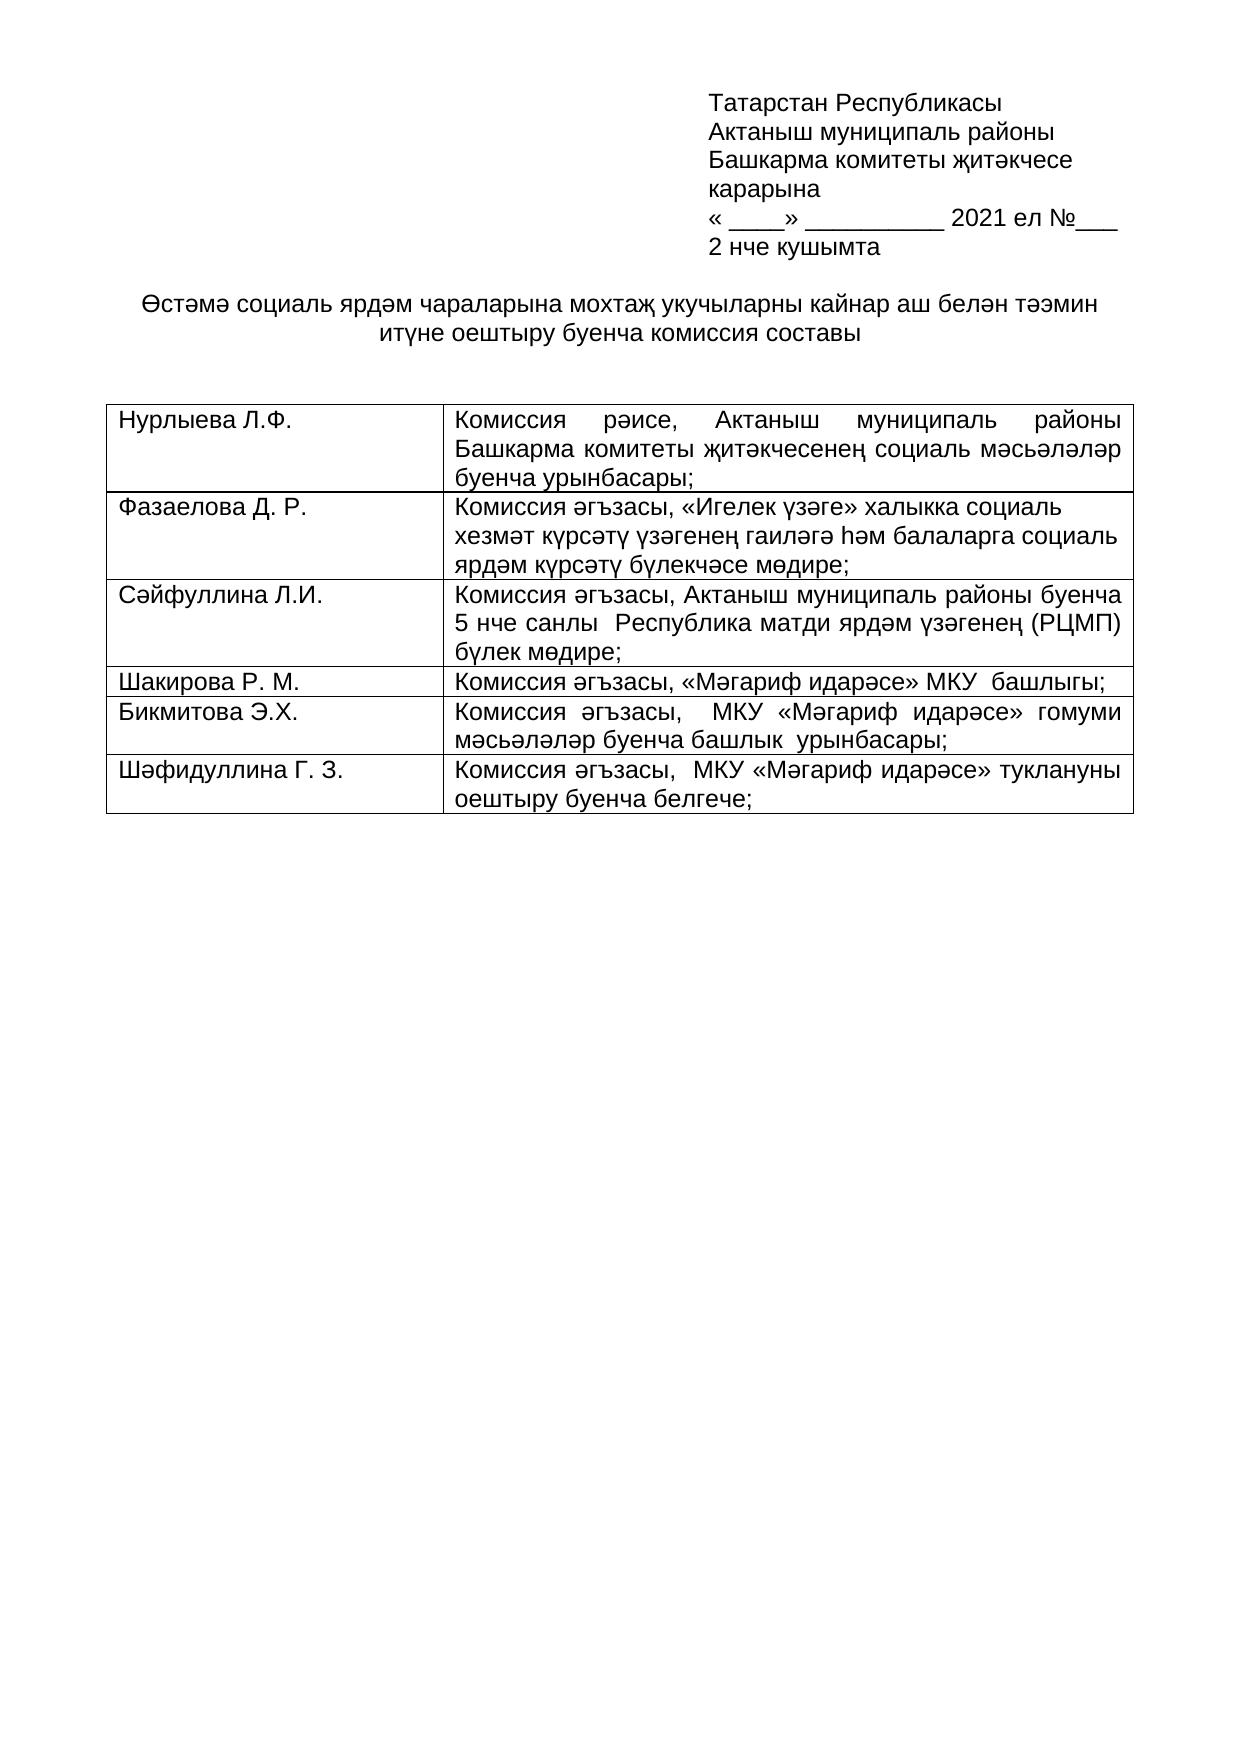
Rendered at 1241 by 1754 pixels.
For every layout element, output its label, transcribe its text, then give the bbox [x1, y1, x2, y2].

text Актаныш муниципаль районы [708, 117, 1122, 145]
table_header Комиссия рәисе, Актаныш муниципаль районы Башкарма комитеты җитәкчесенең социаль мәсьәләләр буенча урынбасары; [444, 405, 1133, 491]
table_cell Бикмитова Э.Х. [107, 697, 443, 754]
text 2 нче кушымта [708, 232, 1122, 260]
table_cell Комиссия әгъзасы, «Игелек үзәге» халыкка социаль хезмәт күрсәтү үзәгенең гаиләгә һәм балаларга социаль ярдәм күрсәтү бүлекчәсе мөдире; [444, 493, 1133, 579]
table_cell Комиссия әгъзасы, «Мәгариф идарәсе» МКУ башлыгы; [444, 667, 1133, 696]
text Татарстан Республикасы [708, 88, 1122, 117]
table_cell Сәйфуллина Л.И. [107, 580, 443, 666]
table_header Нурлыева Л.Ф. [107, 405, 443, 491]
text Башкарма комитеты җитәкчесе [708, 145, 1122, 174]
text карарына [708, 174, 1122, 203]
table_cell Комиссия әгъзасы, МКУ «Мәгариф идарәсе» гомуми мәсьәләләр буенча башлык урынбасары; [444, 697, 1133, 754]
table_cell Комиссия әгъзасы, МКУ «Мәгариф идарәсе» туклануны оештыру буенча белгече; [444, 755, 1133, 813]
text « ____» __________ 2021 ел №___ [708, 203, 1122, 232]
table_cell Шакирова Р. М. [107, 667, 443, 696]
text Өстәмә социаль ярдәм чараларына мохтаҗ укучыларны кайнар аш белән тәэмин итүне оештыру буенча комиссия составы [118, 289, 1122, 347]
table_cell Фазаелова Д. Р. [107, 493, 443, 579]
table_cell Шәфидуллина Г. З. [107, 755, 443, 813]
table_cell Комиссия әгъзасы, Актаныш муниципаль районы буенча 5 нче санлы Республика матди ярдәм үзәгенең (РЦМП) бүлек мөдире; [444, 580, 1133, 666]
